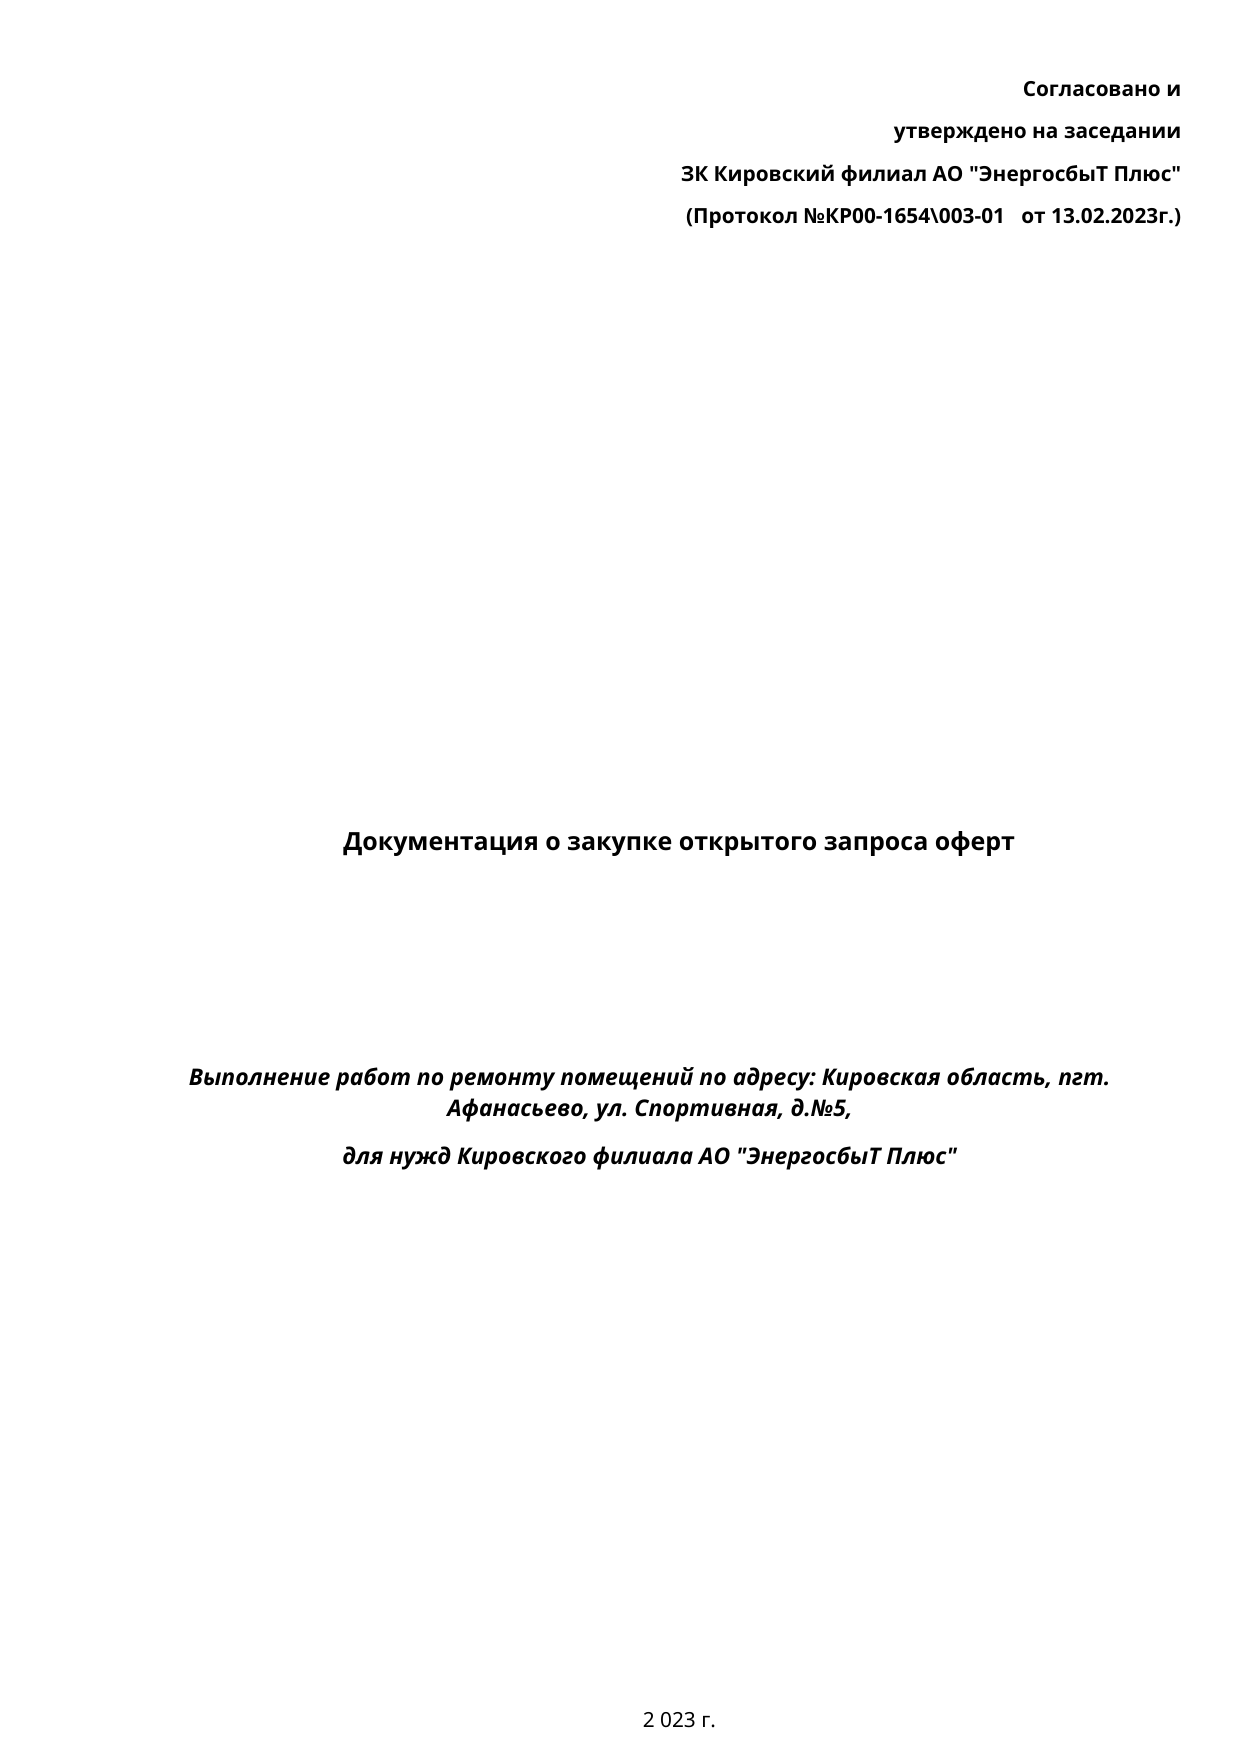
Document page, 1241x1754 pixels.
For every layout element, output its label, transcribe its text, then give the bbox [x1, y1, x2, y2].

text ЗК Кировский филиал АО "ЭнергосбыТ Плюс" [474, 159, 1181, 187]
text Согласовано и [474, 74, 1181, 102]
text 2 023 г. [118, 1705, 1181, 1733]
text утверждено на заседании [474, 116, 1181, 145]
text (Протокол №КР00-1654\003-01 от 13.02.2023г.) [474, 202, 1181, 230]
text Выполнение работ по ремонту помещений по адресу: Кировская область, пгт. Афанасьево, ул. Спортивная, д.№5, [118, 1061, 1181, 1123]
text для нужд Кировского филиала АО "ЭнергосбыТ Плюс" [118, 1140, 1181, 1171]
text Документация о закупке открытого запроса оферт [118, 823, 1181, 857]
